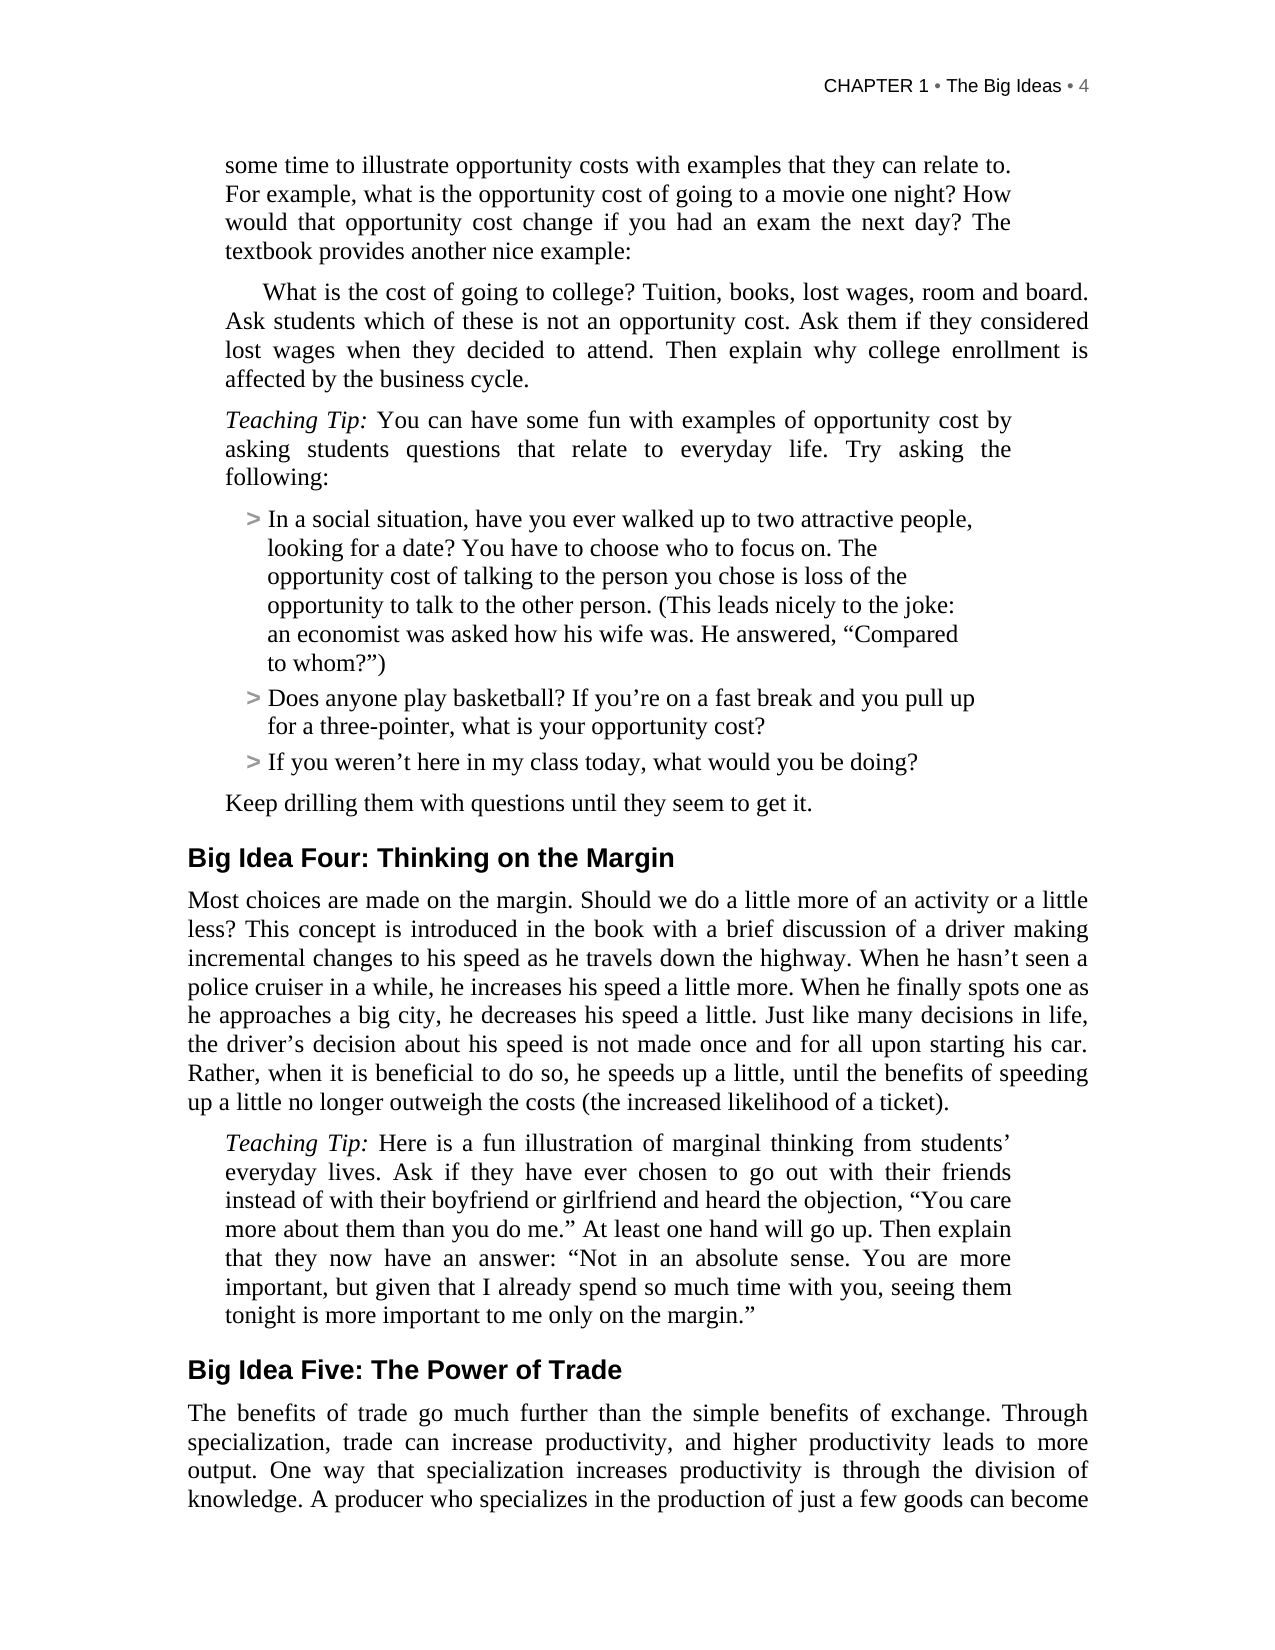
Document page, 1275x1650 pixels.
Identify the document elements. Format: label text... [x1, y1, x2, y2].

text > In a social situation, have you ever walked up to two attractive people, looking for a date? You have to choose who to focus on. The opportunity cost of talking to the person you chose is loss of the opportunity to talk to the other person. (This leads nicely to the joke: an economist was asked how his wife was. He answered, “Compared to whom?”) [246, 504, 975, 676]
text Teaching Tip: You can have some fun with examples of opportunity cost by asking students questions that relate to everyday life. Try asking the following: [225, 405, 1012, 491]
text Teaching Tip: Here is a fun illustration of marginal thinking from students’ everyday lives. Ask if they have ever chosen to go out with their friends instead of with their boyfriend or girlfriend and heard the objection, “You care more about them than you do me.” At least one hand will go up. Then explain that they now have an answer: “Not in an absolute sense. You are more important, but given that I already spend so much time with you, seeing them tonight is more important to me only on the margin.” [225, 1128, 1012, 1329]
text > Does anyone play basketball? If you’re on a fast break and you pull up for a three-pointer, what is your opportunity cost? [246, 683, 975, 740]
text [187, 1398, 1089, 1513]
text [225, 150, 1012, 265]
text Big Idea Four: Thinking on the Margin [187, 842, 1089, 873]
text What is the cost of going to college? Tuition, books, lost wages, room and board. Ask students which of these is not an opportunity cost. Ask them if they considered lost wages when they decided to attend. Then explain why college enrollment is affected by the business cycle. [225, 277, 1089, 392]
text > If you weren’t here in my class today, what would you be doing? [246, 746, 975, 775]
text Most choices are made on the margin. Should we do a little more of an activity or a little less? This concept is introduced in the book with a brief discussion of a driver making incremental changes to his speed as he travels down the highway. When he hasn’t seen a police cruiser in a while, he increases his speed a little more. When he finally spots one as he approaches a big city, he decreases his speed a little. Just like many decisions in life, the driver’s decision about his speed is not made once and for all upon starting his car. Rather, when it is beneficial to do so, he speeds up a little, until the benefits of speeding up a little no longer outweigh the costs (the increased likelihood of a ticket). [187, 885, 1089, 1115]
text Keep drilling them with questions until they seem to get it. [225, 788, 1012, 817]
text Big Idea Five: The Power of Trade [187, 1354, 1089, 1385]
